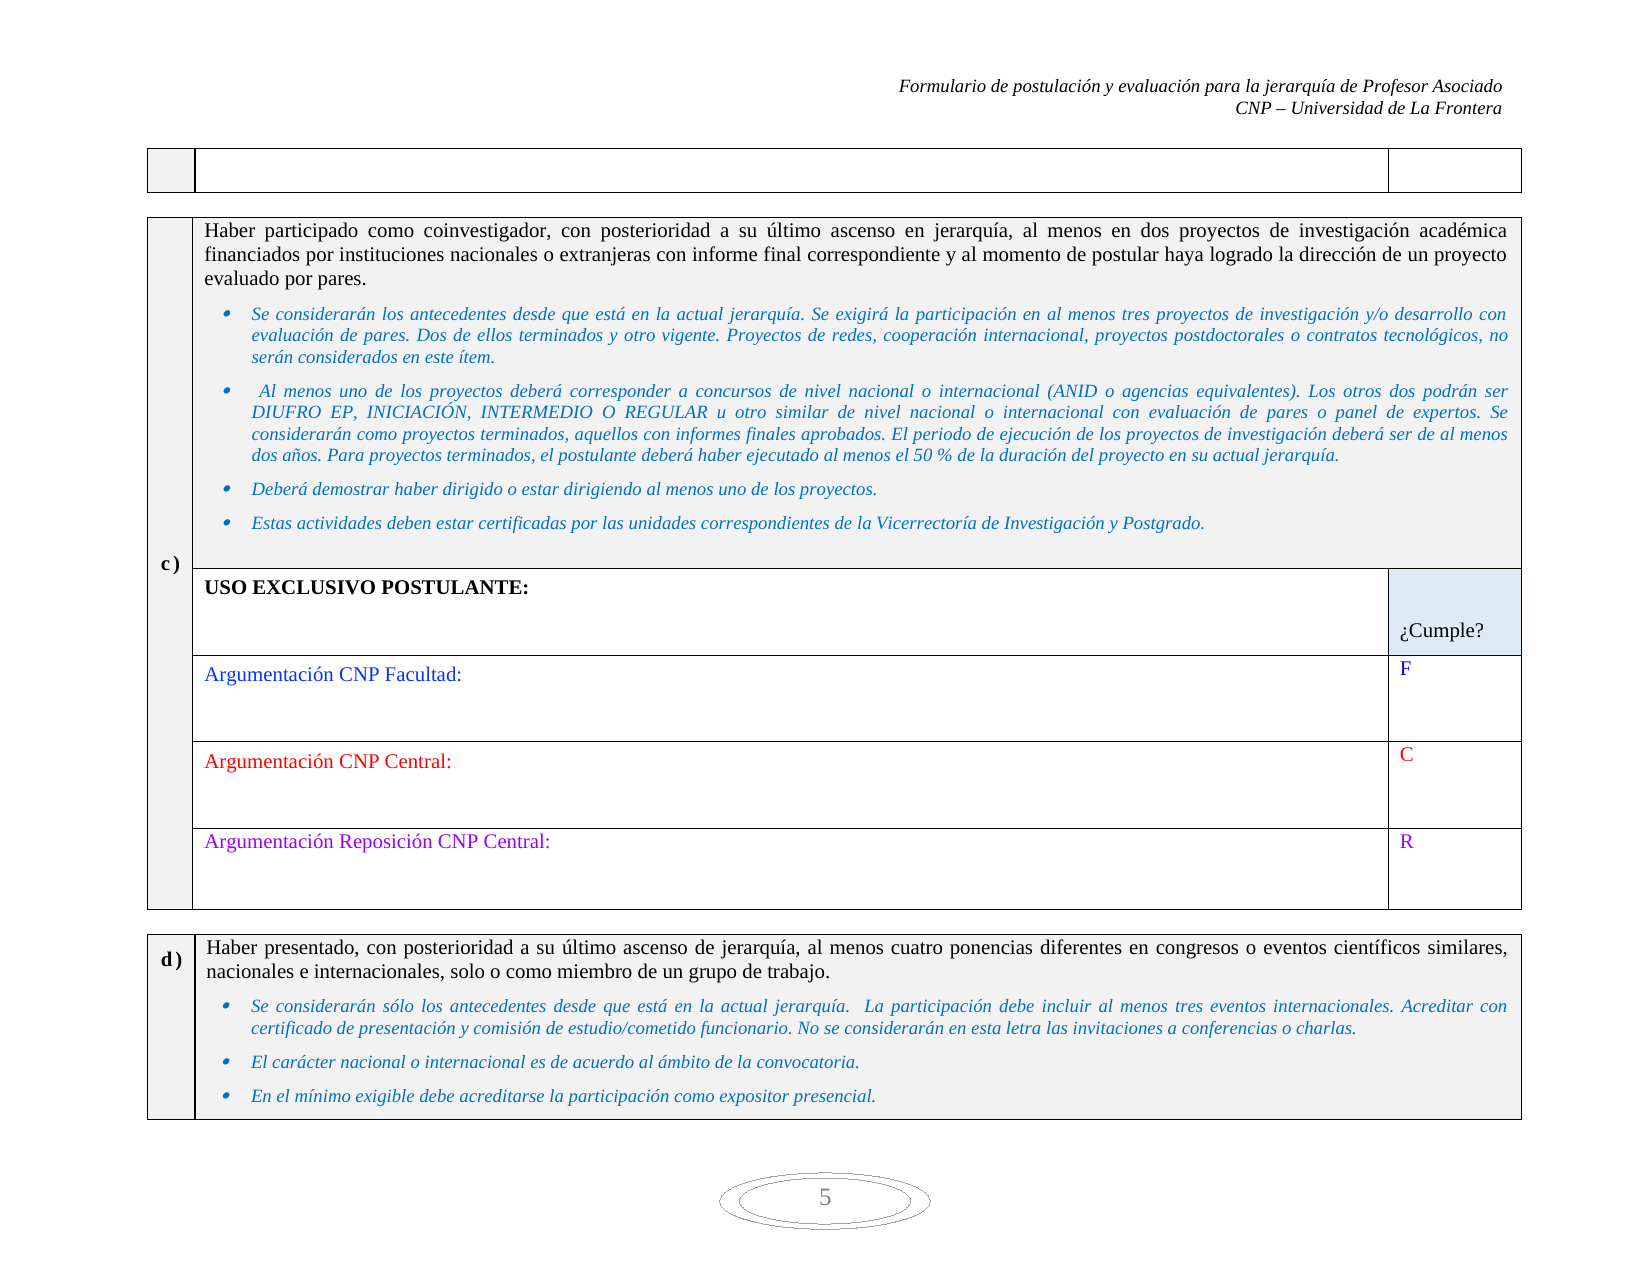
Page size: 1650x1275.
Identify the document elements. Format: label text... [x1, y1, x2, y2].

table_cell Argumentación CNP Central: [193, 742, 1388, 828]
table_cell USO EXCLUSIVO POSTULANTE: [193, 569, 1388, 655]
table_cell Argumentación Reposición CNP Central: [193, 829, 1388, 908]
table_header Haber participado como coinvestigador, con posterioridad a su último ascenso en jerarquía, al menos en dos proyectos de investigación académica financiados por instituciones nacionales o extranjeras con informe final correspondiente y al momento de postular haya logrado la dirección de un proyecto evaluado por pares. Se considerarán los antecedentes desde que está en la actual jerarquía. Se exigirá la participación en al menos tres proyectos de investigación y/o desarrollo con evaluación de pares. Dos de ellos terminados y otro vigente. Proyectos de redes, cooperación internacional, proyectos postdoctorales o contratos tecnológicos, no serán considerados en este ítem. Al menos uno de los proyectos deberá corresponder a concursos de nivel nacional o internacional (ANID o agencias equivalentes). Los otros dos podrán ser DIUFRO EP, INICIACIÓN, INTERMEDIO O REGULAR u otro similar de nivel nacional o internacional con evaluación de pares o panel de expertos. Se considerarán como proyectos terminados, aquellos con informes finales aprobados. El periodo de ejecución de los proyectos de investigación deberá ser de al menos dos años. Para proyectos terminados, el postulante deberá haber ejecutado al menos el 50 % de la duración del proyecto en su actual jerarquía. Deberá demostrar haber dirigido o estar dirigiendo al menos uno de los proyectos. Estas actividades deben estar certificadas por las unidades correspondientes de la Vicerrectoría de Investigación y Postgrado. [193, 218, 1521, 568]
table_cell R [1389, 829, 1521, 908]
table_cell F [1389, 656, 1521, 741]
table_cell Argumentación CNP Facultad: [193, 656, 1388, 741]
table_header c) [148, 218, 192, 908]
table_cell R [1389, 149, 1521, 192]
table_header d) [148, 935, 194, 1119]
table_cell C [1389, 742, 1521, 828]
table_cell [196, 149, 1388, 192]
table_cell ¿Cumple? [1389, 569, 1521, 655]
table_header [196, 935, 1521, 1119]
